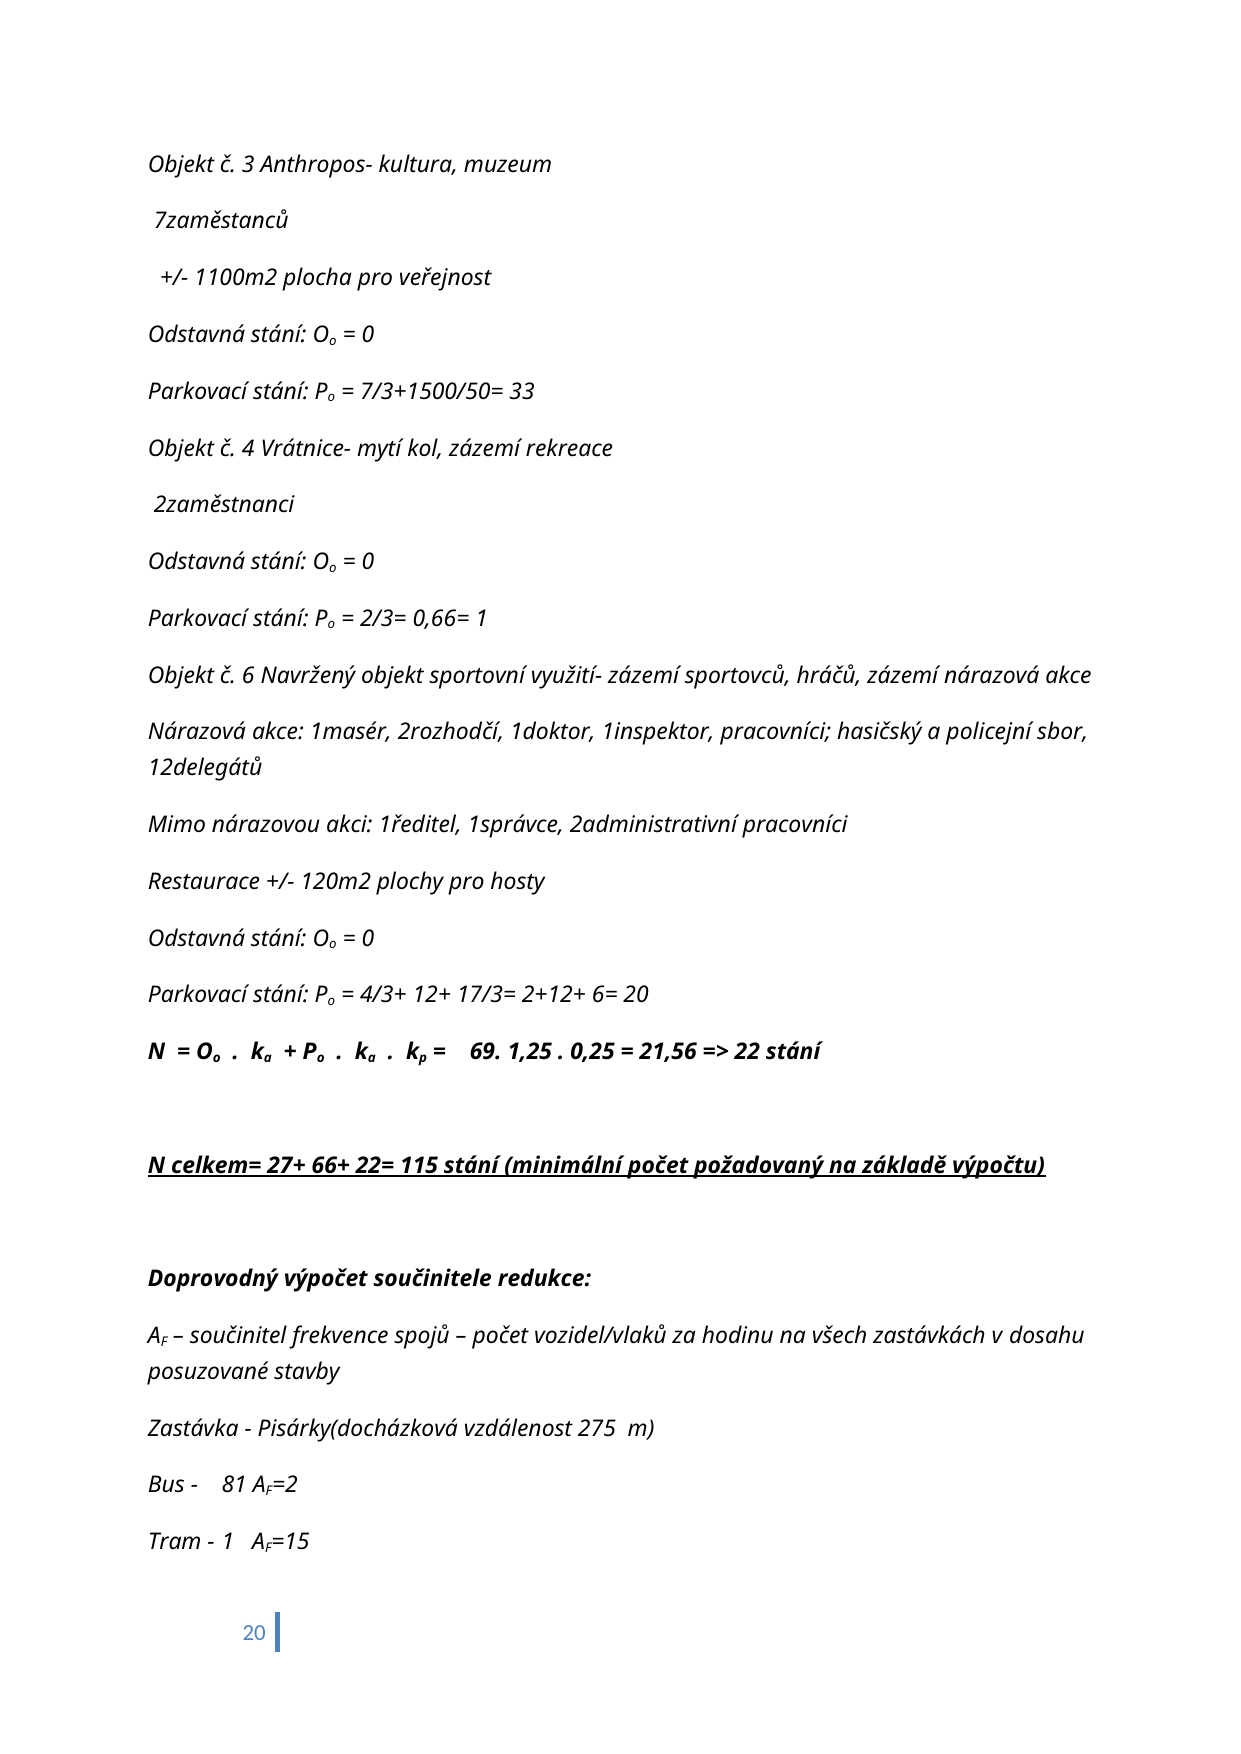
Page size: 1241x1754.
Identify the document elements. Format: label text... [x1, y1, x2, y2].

text Objekt č. 4 Vrátnice- mytí kol, zázemí rekreace [148, 431, 1093, 463]
text Odstavná stání: Oo = 0 [148, 318, 1093, 349]
text Restaurace +/- 120m2 plochy pro hosty [148, 865, 1093, 896]
text 2zaměstnanci [148, 488, 1093, 519]
text Nárazová akce: 1masér, 2rozhodčí, 1doktor, 1inspektor, pracovníci; hasičský a policejní sbor, 12delegátů [148, 715, 1093, 782]
text +/- 1100m2 plocha pro veřejnost [148, 261, 1093, 292]
text 7zaměstanců [148, 204, 1093, 236]
text Odstavná stání: Oo = 0 [148, 922, 1093, 953]
text Parkovací stání: Po = 7/3+1500/50= 33 [148, 375, 1093, 406]
text Doprovodný výpočet součinitele redukce: [148, 1262, 1093, 1293]
text Parkovací stání: Po = 4/3+ 12+ 17/3= 2+12+ 6= 20 [148, 978, 1093, 1009]
text Bus - 81 AF=2 [148, 1468, 1093, 1500]
text Odstavná stání: Oo = 0 [148, 545, 1093, 576]
text Tram - 1 AF=15 [148, 1525, 1093, 1556]
text N = Oo . ka + Po . ka . kp = 69. 1,25 . 0,25 = 21,56 => 22 stání [148, 1035, 1093, 1066]
text Mimo nárazovou akci: 1ředitel, 1správce, 2administrativní pracovníci [148, 808, 1093, 839]
text Objekt č. 6 Navržený objekt sportovní využití- zázemí sportovců, hráčů, zázemí nárazová akce [148, 658, 1093, 690]
text Zastávka - Pisárky(docházková vzdálenost 275 m) [148, 1412, 1093, 1443]
text AF – součinitel frekvence spojů – počet vozidel/vlaků za hodinu na všech zastávkách v dosahu posuzované stavby [148, 1319, 1093, 1386]
text Parkovací stání: Po = 2/3= 0,66= 1 [148, 602, 1093, 633]
text N celkem= 27+ 66+ 22= 115 stání (minimální počet požadovaný na základě výpočtu) [148, 1149, 1093, 1180]
text Objekt č. 3 Anthropos- kultura, muzeum [148, 148, 1093, 179]
